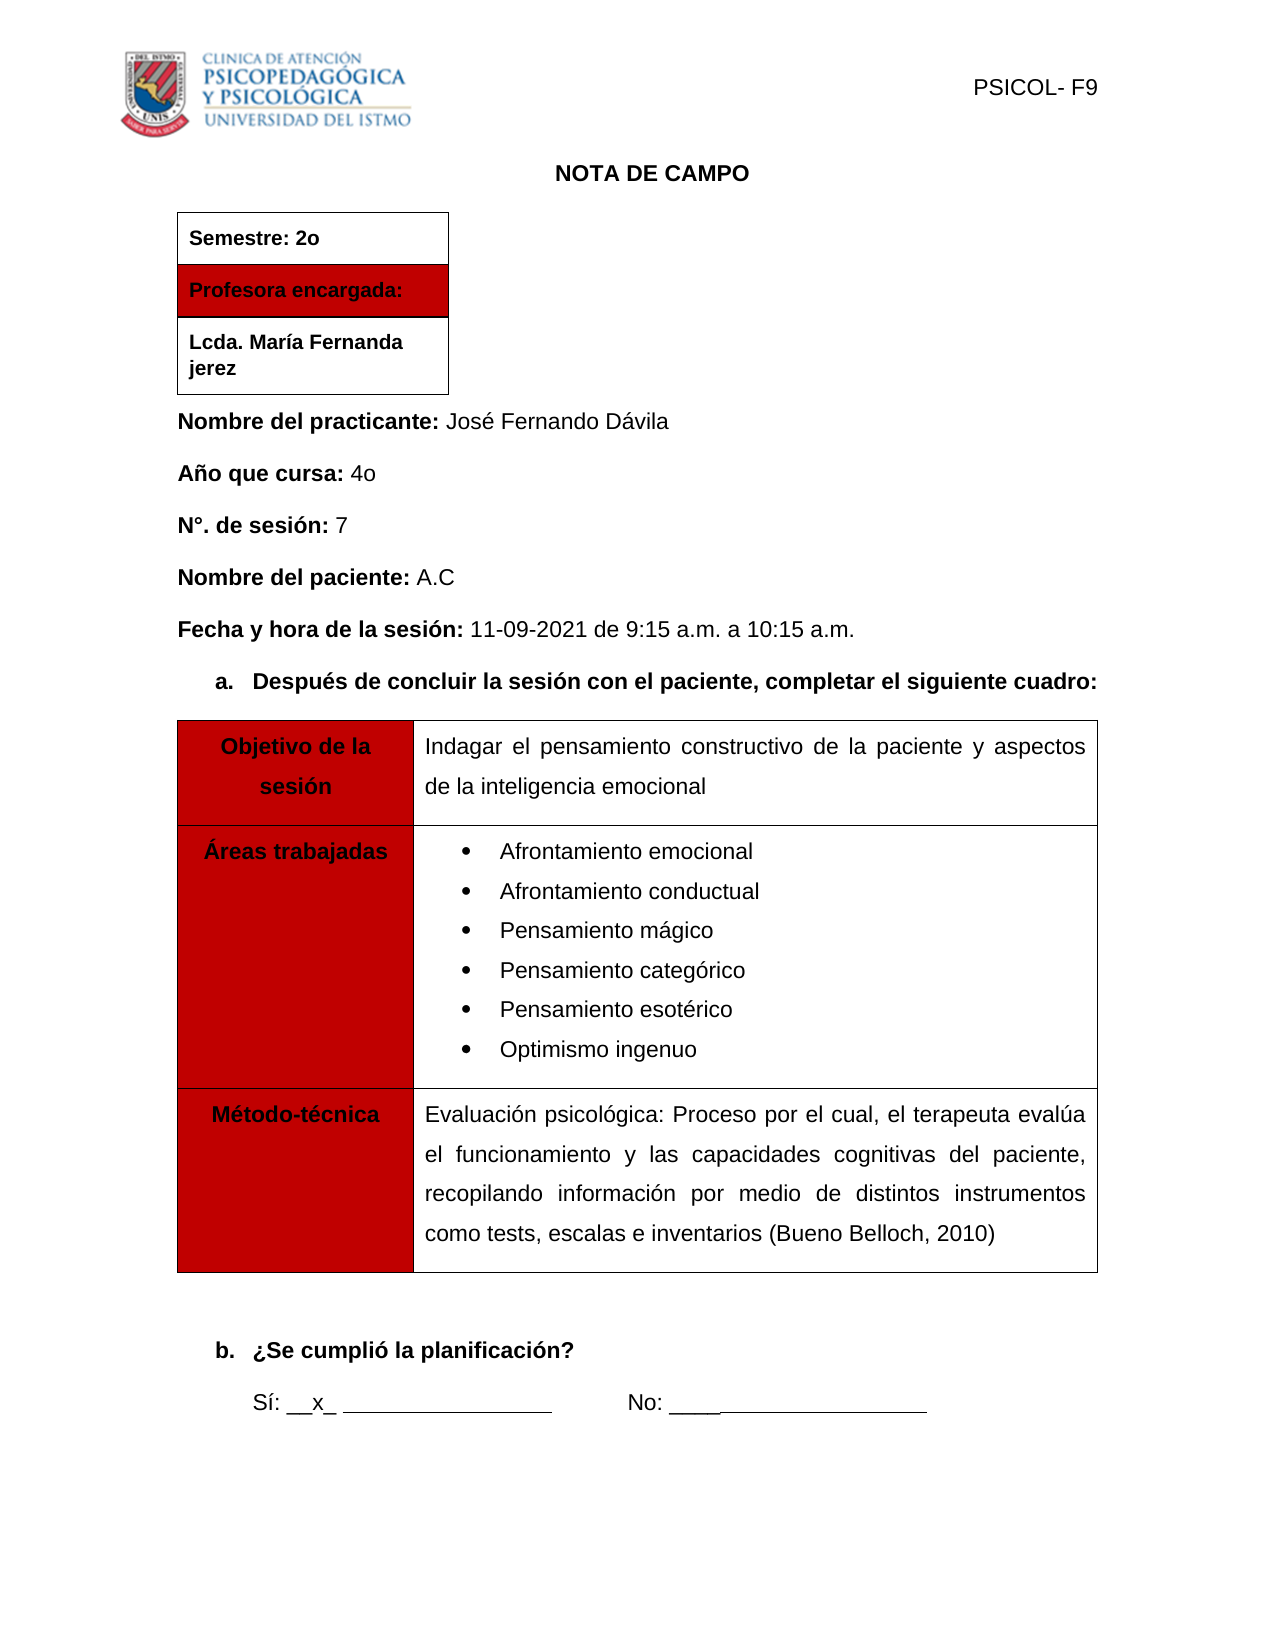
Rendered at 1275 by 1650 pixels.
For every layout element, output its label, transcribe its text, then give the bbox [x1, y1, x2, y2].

table_header Indagar el pensamiento constructivo de la paciente y aspectos de la inteligencia emocional [414, 721, 1097, 825]
table_header Objetivo de la sesión [178, 721, 413, 825]
picture [65, 20, 437, 148]
text NOTA DE CAMPO [177, 160, 1127, 187]
text Fecha y hora de la sesión: 11-09-2021 de 9:15 a.m. a 10:15 a.m. [177, 616, 1127, 642]
table_header Semestre: 2o [178, 213, 448, 264]
text Sí: __x_ No: ____ [252, 1389, 1127, 1415]
table_cell Lcda. María Fernanda jerez [178, 318, 448, 394]
table_cell Afrontamiento emocional Afrontamiento conductual Pensamiento mágico Pensamiento categórico Pensamiento esotérico Optimismo ingenuo [414, 826, 1097, 1088]
text Año que cursa: 4o [177, 460, 1127, 486]
text N°. de sesión: 7 [177, 512, 1127, 538]
text Nombre del practicante: José Fernando Dávila [177, 408, 1127, 434]
list Después de concluir la sesión con el paciente, completar el siguiente cuadro: [215, 668, 1127, 694]
table_cell Método-técnica [178, 1089, 413, 1272]
text Nombre del paciente: A.C [177, 564, 1127, 590]
list ¿Se cumplió la planificación? [215, 1337, 1127, 1363]
table_cell Evaluación psicológica: Proceso por el cual, el terapeuta evalúa el funcionamiento y las capacidades cognitivas del paciente, recopilando información por medio de distintos instrumentos como tests, escalas e inventarios [414, 1089, 1097, 1272]
table_cell Áreas trabajadas [178, 826, 413, 1088]
table_cell Profesora encargada: [178, 265, 448, 316]
